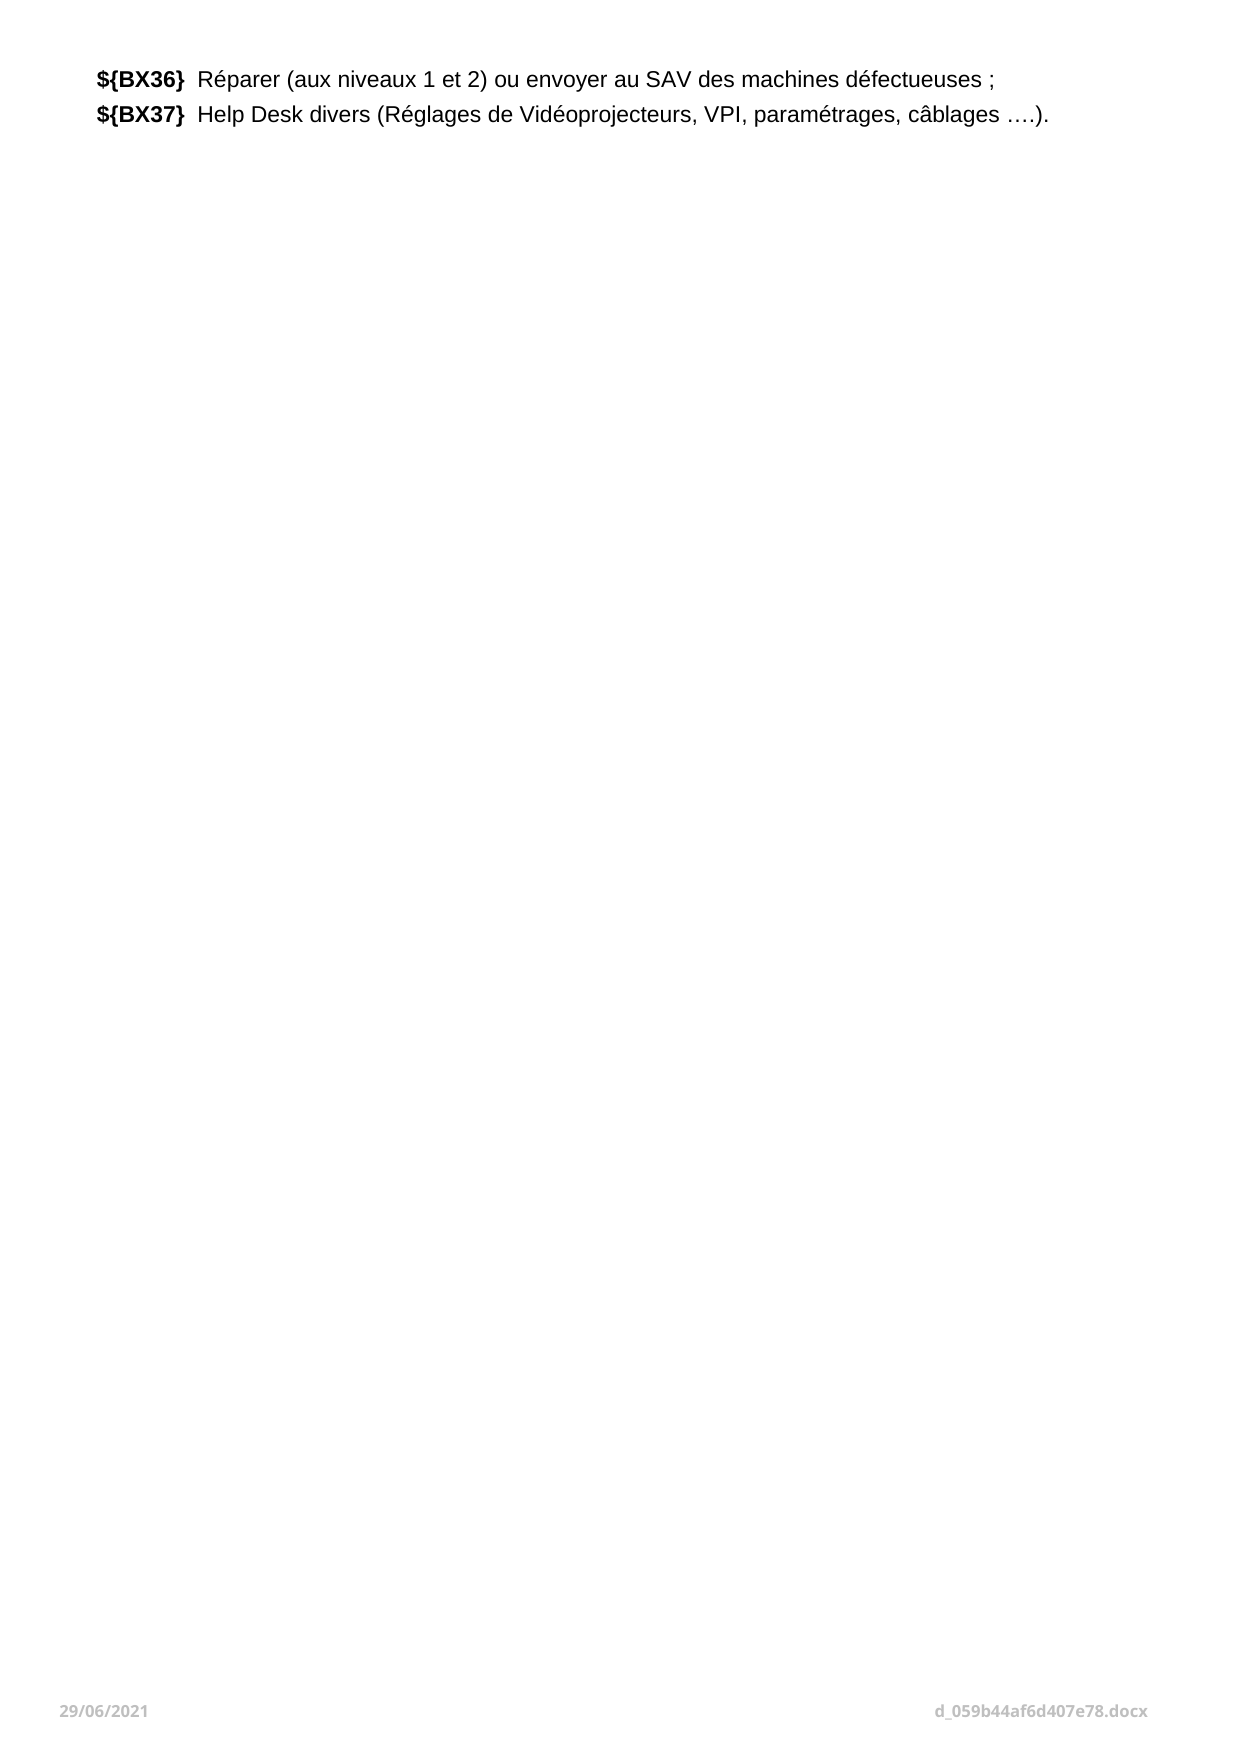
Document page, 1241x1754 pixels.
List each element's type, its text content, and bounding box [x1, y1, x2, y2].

text ${BX36} Réparer (aux niveaux 1 et 2) ou envoyer au SAV des machines défectueuses ; [97, 59, 1181, 94]
text ${BX37} Help Desk divers (Réglages de Vidéoprojecteurs, VPI, paramétrages, câblages ….). [97, 94, 1181, 130]
